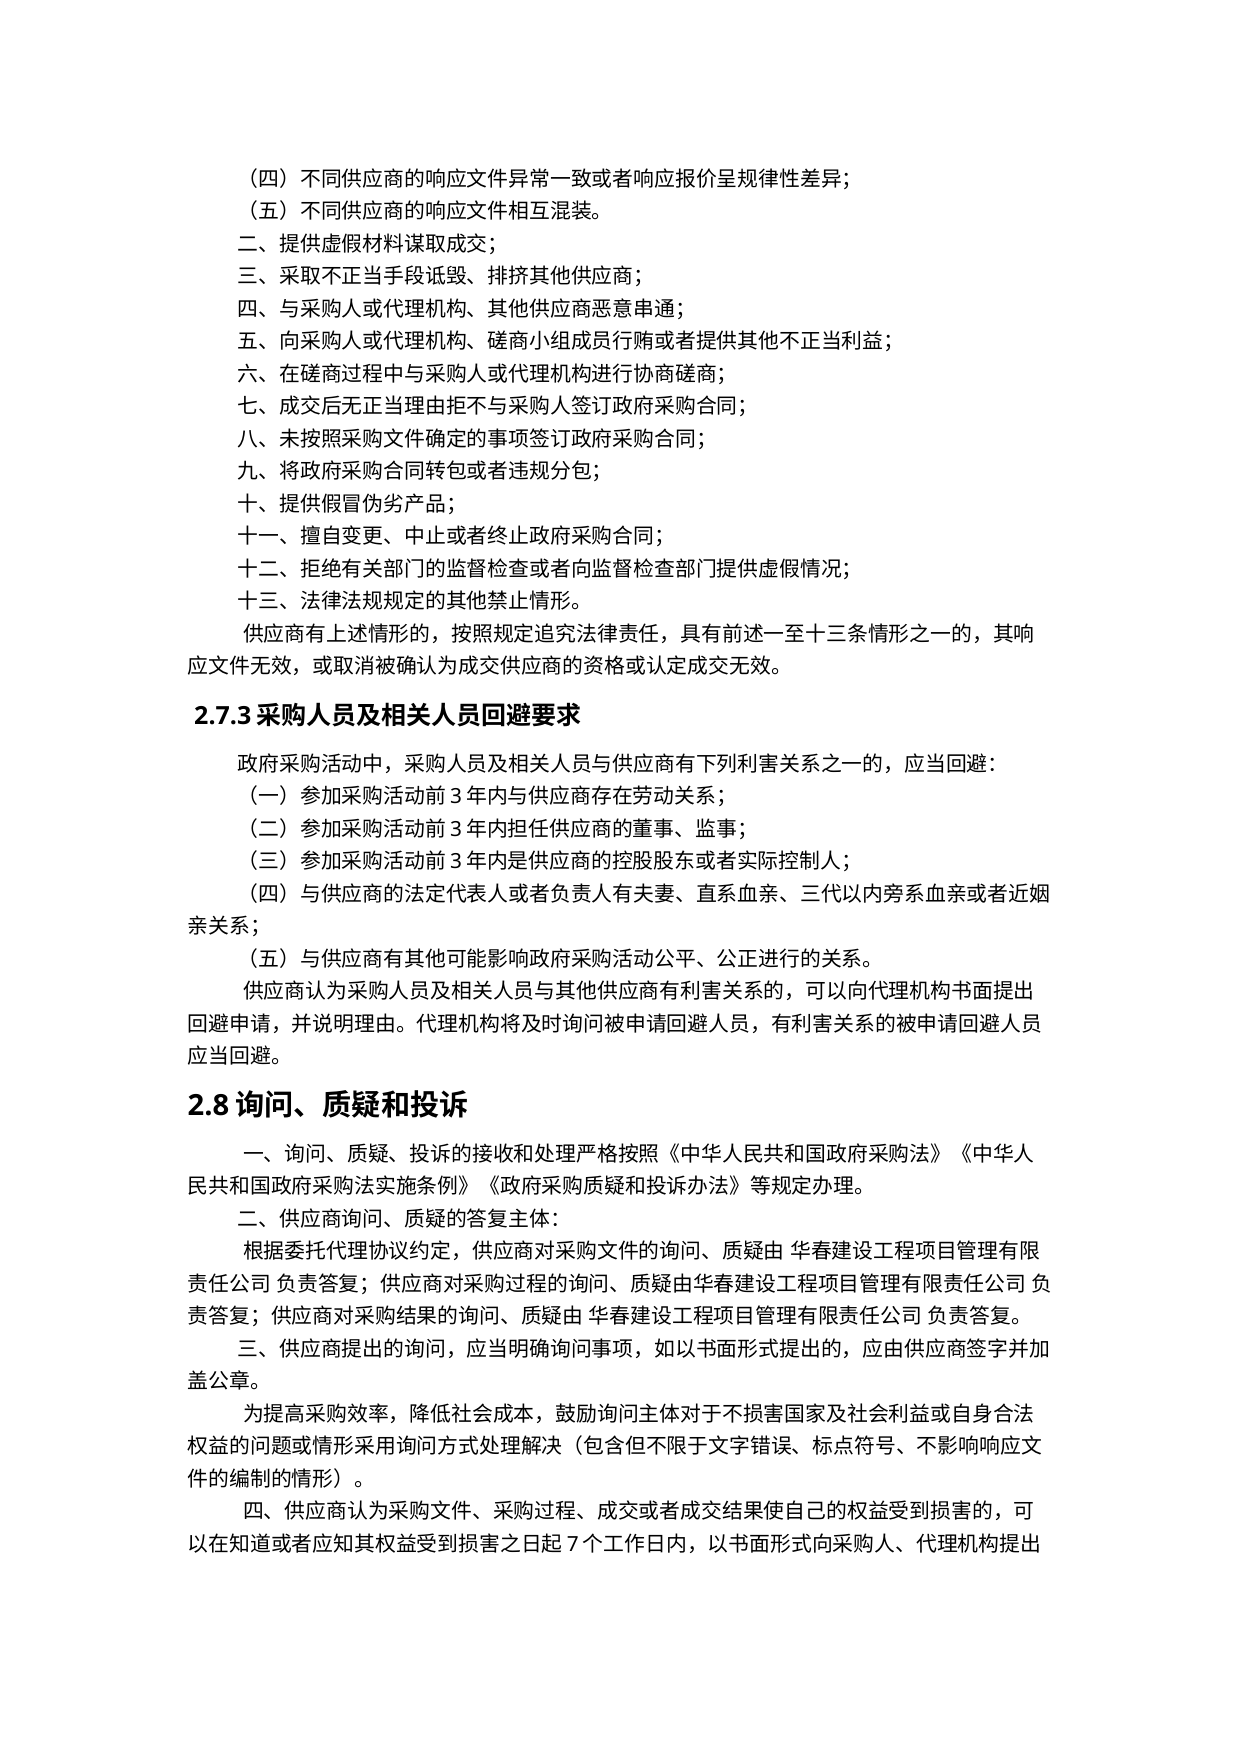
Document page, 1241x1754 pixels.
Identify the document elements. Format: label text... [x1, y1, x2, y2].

text 十二、拒绝有关部门的监督检查或者向监督检查部门提供虚假情况； [187, 552, 1053, 584]
text 十、提供假冒伪劣产品； [187, 487, 1053, 519]
text （四）与供应商的法定代表人或者负责人有夫妻、直系血亲、三代以内旁系血亲或者近姻亲关系； [187, 877, 1053, 942]
text 九、将政府采购合同转包或者违规分包； [187, 454, 1053, 487]
text 七、成交后无正当理由拒不与采购人签订政府采购合同； [187, 389, 1053, 422]
text 十三、法律法规规定的其他禁止情形。 [187, 584, 1053, 617]
text 政府采购活动中，采购人员及相关人员与供应商有下列利害关系之一的，应当回避： [187, 747, 1053, 779]
text 二、供应商询问、质疑的答复主体： [187, 1202, 1053, 1234]
text （四）不同供应商的响应文件异常一致或者响应报价呈规律性差异； [187, 162, 1053, 194]
text 根据委托代理协议约定，供应商对采购文件的询问、质疑由 华春建设工程项目管理有限责任公司 负责答复；供应商对采购过程的询问、质疑由华春建设工程项目管理有限责任公司 负责答复；供应商对采购结果的询问、质疑由 华春建设工程项目管理有限责任公司 负责答复。 [187, 1234, 1053, 1332]
text 四、与采购人或代理机构、其他供应商恶意串通； [187, 292, 1053, 324]
text （五）不同供应商的响应文件相互混装。 [187, 194, 1053, 227]
text 2.7.3采购人员及相关人员回避要求 [187, 682, 1053, 747]
text 三、供应商提出的询问，应当明确询问事项，如以书面形式提出的，应由供应商签字并加盖公章。 [187, 1332, 1053, 1397]
text 供应商认为采购人员及相关人员与其他供应商有利害关系的，可以向代理机构书面提出回避申请，并说明理由。代理机构将及时询问被申请回避人员，有利害关系的被申请回避人员应当回避。 [187, 974, 1053, 1072]
text 二、提供虚假材料谋取成交； [187, 227, 1053, 259]
text （五）与供应商有其他可能影响政府采购活动公平、公正进行的关系。 [187, 942, 1053, 974]
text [187, 1494, 1053, 1559]
text 三、采取不正当手段诋毁、排挤其他供应商； [187, 259, 1053, 292]
text 为提高采购效率，降低社会成本，鼓励询问主体对于不损害国家及社会利益或自身合法权益的问题或情形采用询问方式处理解决（包含但不限于文字错误、标点符号、不影响响应文件的编制的情形）。 [187, 1397, 1053, 1494]
text 五、向采购人或代理机构、磋商小组成员行贿或者提供其他不正当利益； [187, 324, 1053, 357]
text （二）参加采购活动前3年内担任供应商的董事、监事； [187, 812, 1053, 844]
text 2.8询问、质疑和投诉 [187, 1072, 1053, 1137]
text （一）参加采购活动前3年内与供应商存在劳动关系； [187, 779, 1053, 812]
text 十一、擅自变更、中止或者终止政府采购合同； [187, 519, 1053, 552]
text 供应商有上述情形的，按照规定追究法律责任，具有前述一至十三条情形之一的，其响应文件无效，或取消被确认为成交供应商的资格或认定成交无效。 [187, 617, 1053, 682]
text （三）参加采购活动前3年内是供应商的控股股东或者实际控制人； [187, 844, 1053, 877]
text 一、询问、质疑、投诉的接收和处理严格按照《中华人民共和国政府采购法》《中华人民共和国政府采购法实施条例》《政府采购质疑和投诉办法》等规定办理。 [187, 1137, 1053, 1202]
text 六、在磋商过程中与采购人或代理机构进行协商磋商； [187, 357, 1053, 389]
text 八、未按照采购文件确定的事项签订政府采购合同； [187, 422, 1053, 454]
